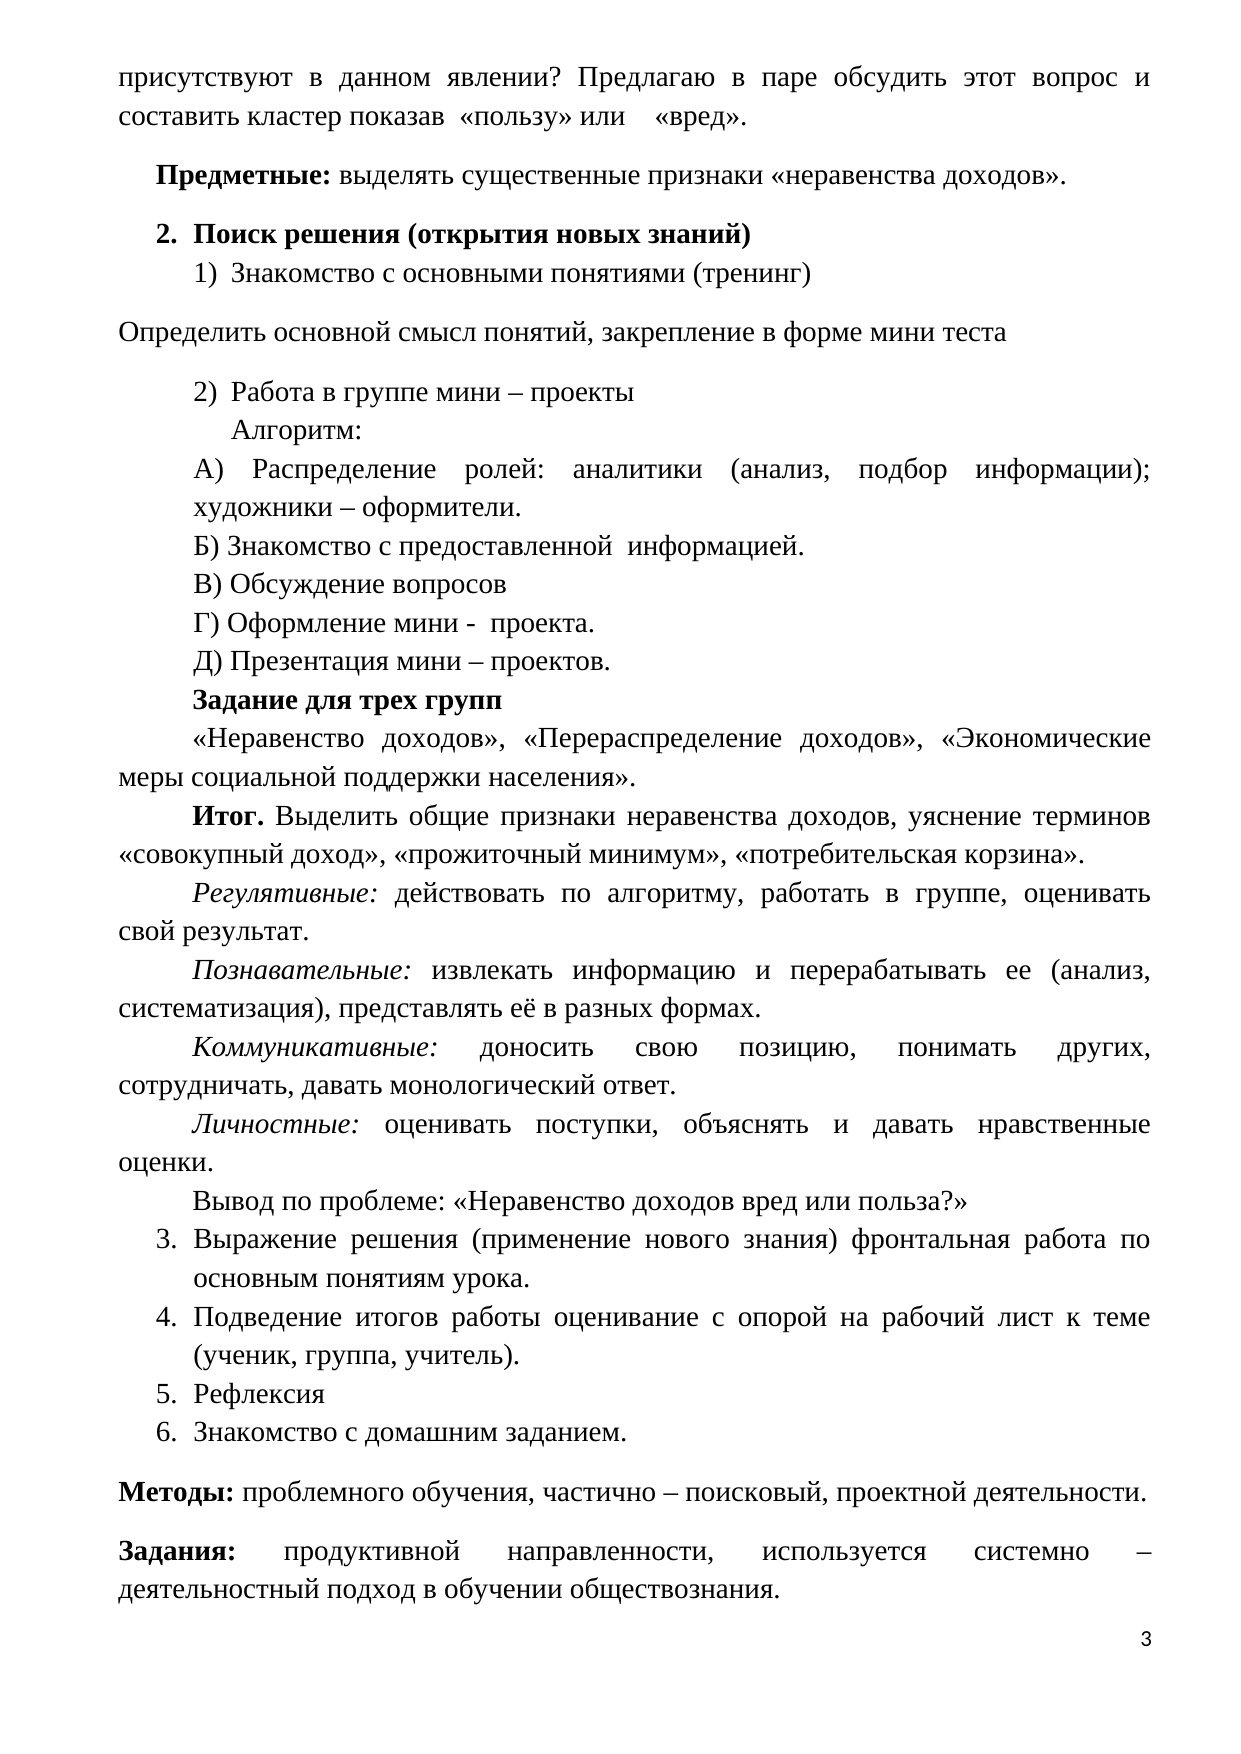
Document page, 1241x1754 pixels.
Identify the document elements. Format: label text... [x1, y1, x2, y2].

list Регулятивные: действовать по алгоритму, работать в группе, оценивать свой результат. [118, 875, 1152, 947]
text Предметные: выделять существенные признаки «неравенства доходов». [156, 157, 1152, 191]
list Знакомство с домашним заданием. [156, 1414, 1152, 1448]
list Коммуникативные: доносить свою позицию, понимать других, сотрудничать, давать монологический ответ. [118, 1029, 1152, 1101]
text Задания: продуктивной направленности, используется системно – деятельностный подход в обучении обществознания. [118, 1533, 1152, 1605]
list Выражение решения (применение нового знания) фронтальная работа по основным понятиям урока. [156, 1222, 1152, 1294]
list Поиск решения (открытия новых знаний) [156, 216, 1152, 250]
list Рефлексия [156, 1376, 1152, 1409]
text Определить основной смысл понятий, закрепление в форме мини теста [118, 314, 1152, 348]
list Знакомство с основными понятиями (тренинг) [193, 255, 1152, 288]
text Методы: проблемного обучения, частично – поисковый, проектной деятельности. [118, 1474, 1152, 1507]
list Познавательные: извлекать информацию и перерабатывать ее (анализ, систематизация), представлять её в разных формах. [118, 952, 1152, 1024]
list А) Распределение ролей: аналитики (анализ, подбор информации); художники – оформители. [193, 451, 1152, 523]
list Подведение итогов работы оценивание с опорой на рабочий лист к теме (ученик, группа, учитель). [156, 1299, 1152, 1371]
list Б) Знакомство с предоставленной информацией. [193, 528, 1152, 561]
list Алгоритм: [231, 412, 1152, 446]
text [118, 59, 1152, 131]
list Итог. Выделить общие признаки неравенства доходов, уяснение терминов «совокупный доход», «прожиточный минимум», «потребительская корзина». [118, 798, 1152, 870]
list Личностные: оценивать поступки, объяснять и давать нравственные оценки. [118, 1106, 1152, 1178]
list Д) Презентация мини – проектов. [193, 643, 1152, 677]
list В) Обсуждение вопросов [193, 566, 1152, 600]
list Вывод по проблеме: «Неравенство доходов вред или польза?» [118, 1183, 1152, 1217]
list Г) Оформление мини - проекта. [193, 605, 1152, 638]
list «Неравенство доходов», «Перераспределение доходов», «Экономические меры социальной поддержки населения». [118, 721, 1152, 793]
list Работа в группе мини – проекты [193, 374, 1152, 407]
list Задание для трех групп [118, 682, 1152, 716]
